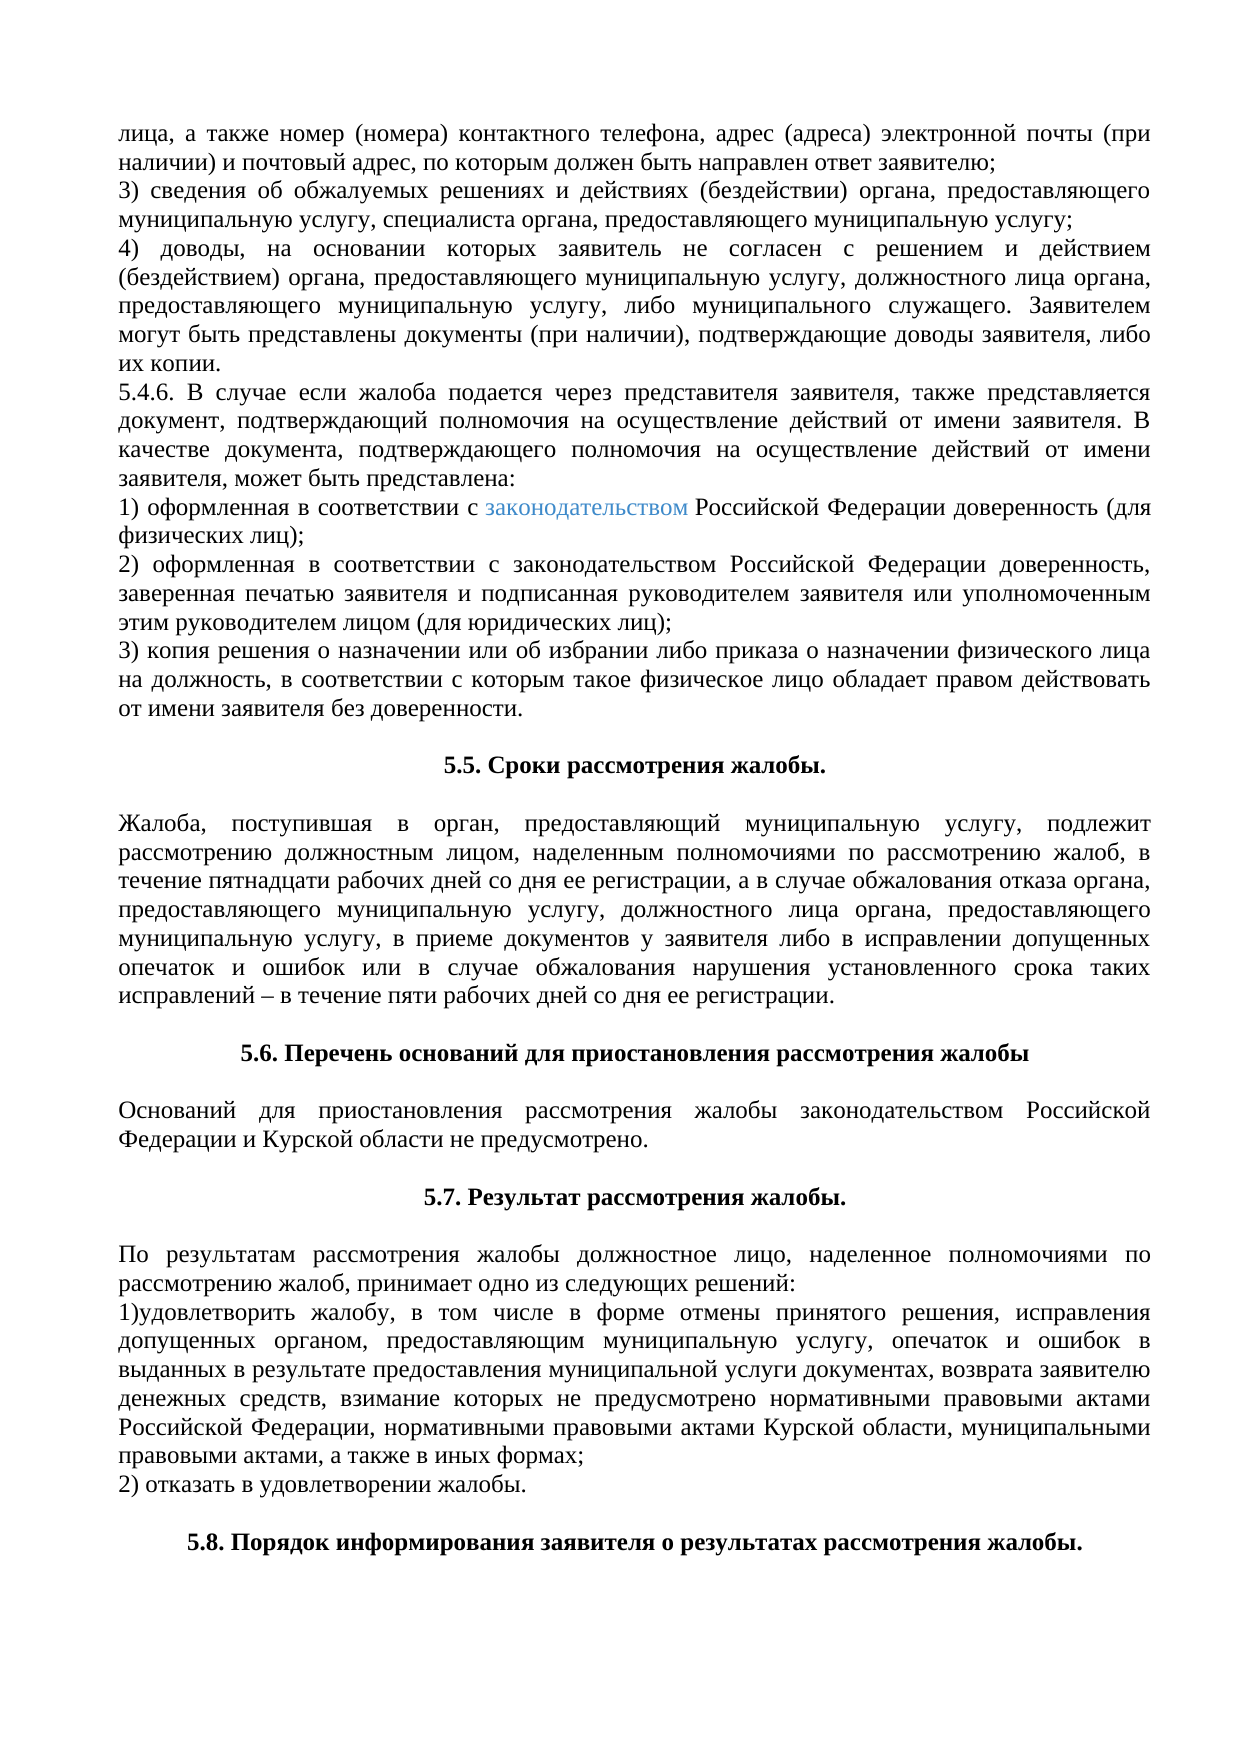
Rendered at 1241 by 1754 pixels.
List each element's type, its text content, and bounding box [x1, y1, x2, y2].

text 5.4.6. В случае если жалоба подается через представителя заявителя, также представляется документ, подтверждающий полномочия на осуществление действий от имени заявителя. В качестве документа, подтверждающего полномочия на осуществление действий от имени заявителя, может быть представлена: [118, 377, 1152, 492]
text 2) отказать в удовлетворении жалобы. [118, 1469, 1152, 1498]
text 3) сведения об обжалуемых решениях и действиях (бездействии) органа, предоставляющего муниципальную услугу, специалиста органа, предоставляющего муниципальную услугу; [118, 176, 1152, 233]
text 2) оформленная в соответствии с законодательством Российской Федерации доверенность, заверенная печатью заявителя и подписанная руководителем заявителя или уполномоченным этим руководителем лицом (для юридических лиц); [118, 549, 1152, 636]
text 3) копия решения о назначении или об избрании либо приказа о назначении физического лица на должность, в соответствии с которым такое физическое лицо обладает правом действовать от имени заявителя без доверенности. [118, 636, 1152, 722]
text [118, 118, 1152, 176]
text По результатам рассмотрения жалобы должностное лицо, наделенное полномочиями по рассмотрению жалоб, принимает одно из следующих решений: [118, 1239, 1152, 1297]
text 5.6. Перечень оснований для приостановления рассмотрения жалобы [118, 1038, 1152, 1067]
text Жалоба, поступившая в орган, предоставляющий муниципальную услугу, подлежит рассмотрению должностным лицом, наделенным полномочиями по рассмотрению жалоб, в течение пятнадцати рабочих дней со дня ее регистрации, а в случае обжалования отказа органа, предоставляющего муниципальную услугу, должностного лица органа, предоставляющего муниципальную услугу, в приеме документов у заявителя либо в исправлении допущенных опечаток и ошибок или в случае обжалования нарушения установленного срока таких исправлений – в течение пяти рабочих дней со дня ее регистрации. [118, 808, 1152, 1009]
text Оснований для приостановления рассмотрения жалобы законодательством Российской Федерации и Курской области не предусмотрено. [118, 1096, 1152, 1153]
text 5.7. Результат рассмотрения жалобы. [118, 1182, 1152, 1211]
text 1) оформленная в соответствии с законодательством Российской Федерации доверенность (для физических лиц); [118, 492, 1152, 549]
text 4) доводы, на основании которых заявитель не согласен с решением и действием (бездействием) органа, предоставляющего муниципальную услугу, должностного лица органа, предоставляющего муниципальную услугу, либо муниципального служащего. Заявителем могут быть представлены документы (при наличии), подтверждающие доводы заявителя, либо их копии. [118, 233, 1152, 377]
text 1)удовлетворить жалобу, в том числе в форме отмены принятого решения, исправления допущенных органом, предоставляющим муниципальную услугу, опечаток и ошибок в выданных в результате предоставления муниципальной услуги документах, возврата заявителю денежных средств, взимание которых не предусмотрено нормативными правовыми актами Российской Федерации, нормативными правовыми актами Курской области, муниципальными правовыми актами, а также в иных формах; [118, 1297, 1152, 1469]
text 5.8. Порядок информирования заявителя о результатах рассмотрения жалобы. [118, 1527, 1152, 1556]
text 5.5. Сроки рассмотрения жалобы. [118, 751, 1152, 779]
